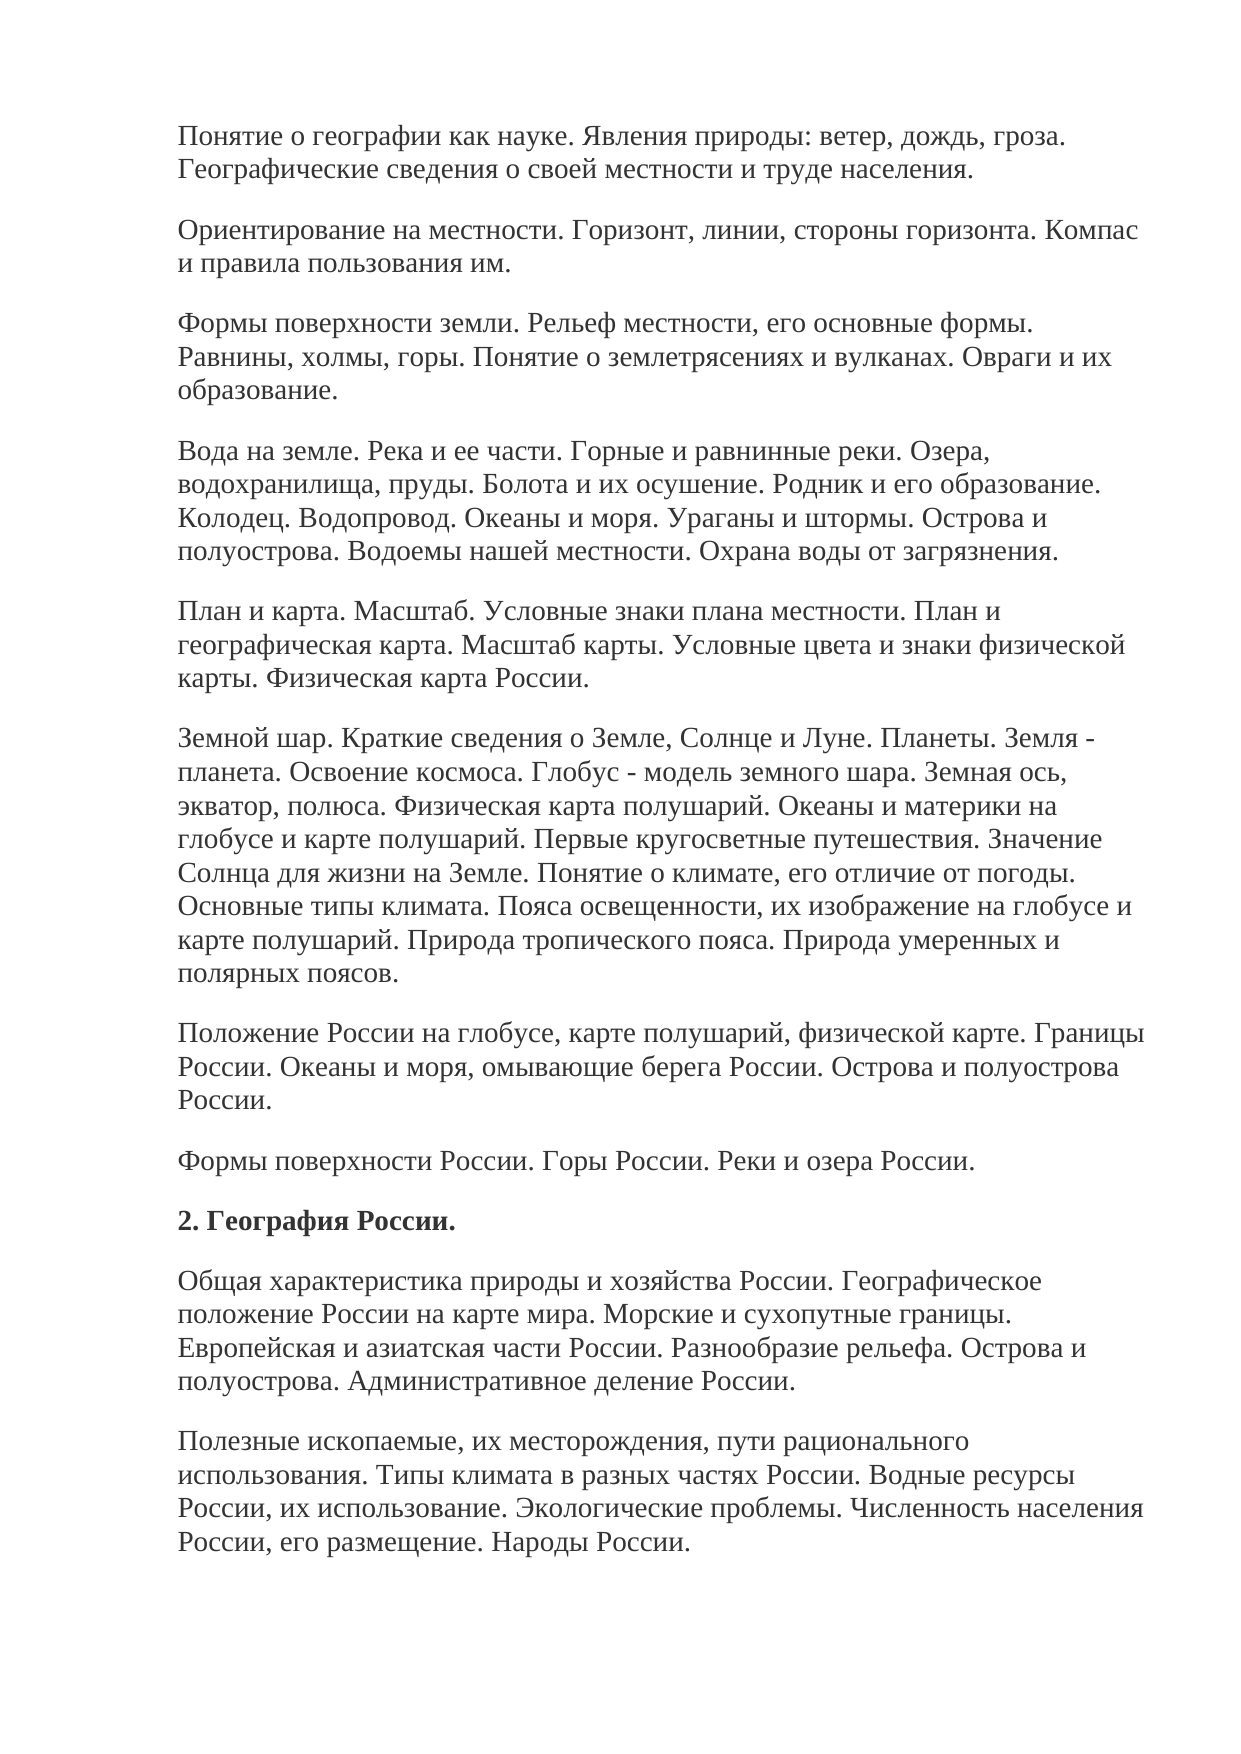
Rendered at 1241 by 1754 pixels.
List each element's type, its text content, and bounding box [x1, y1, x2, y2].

text Полезные ископаемые, их месторождения, пути рационального использования. Типы климата в разных частях России. Водные ресурсы России, их использование. Экологические проблемы. Численность населения России, его размещение. Народы России. [177, 1423, 1152, 1558]
text Положение России на глобусе, карте полушарий, физической карте. Границы России. Океаны и моря, омывающие берега России. Острова и полуострова России. [177, 1015, 1152, 1116]
text Ориентирование на местности. Горизонт, линии, стороны горизонта. Компас и правила пользования им. [177, 212, 1152, 279]
text 2. География России. [177, 1203, 1152, 1236]
text Понятие о географии как науке. Явления природы: ветер, дождь, гроза. Географические сведения о своей местности и труде населения. [177, 118, 1152, 185]
text Вода на земле. Река и ее части. Горные и равнинные реки. Озера, водохранилища, пруды. Болота и их осушение. Родник и его образование. Колодец. Водопровод. Океаны и моря. Ураганы и штормы. Острова и полуострова. Водоемы нашей местности. Охрана воды от загрязнения. [177, 433, 1152, 567]
text Формы поверхности земли. Рельеф местности, его основные формы. Равнины, холмы, горы. Понятие о землетрясениях и вулканах. Овраги и их образование. [177, 305, 1152, 406]
text Общая характеристика природы и хозяйства России. Географическое положение России на карте мира. Морские и сухопутные границы. Европейская и азиатская части России. Разнообразие рельефа. Острова и полуострова. Административное деление России. [177, 1263, 1152, 1397]
text Формы поверхности России. Горы России. Реки и озера России. [177, 1143, 1152, 1176]
text План и карта. Масштаб. Условные знаки плана местности. План и географическая карта. Масштаб карты. Условные цвета и знаки физической карты. Физическая карта России. [177, 593, 1152, 694]
text Земной шар. Краткие сведения о Земле, Солнце и Луне. Планеты. Земля - планета. Освоение космоса. Глобус - модель земного шара. Земная ось, экватор, полюса. Физическая карта полушарий. Океаны и материки на глобусе и карте полушарий. Первые кругосветные путешествия. Значение Солнца для жизни на Земле. Понятие о климате, его отличие от погоды. Основные типы климата. Пояса освещенности, их изображение на глобусе и карте полушарий. Природа тропического пояса. Природа умеренных и полярных поясов. [177, 721, 1152, 989]
